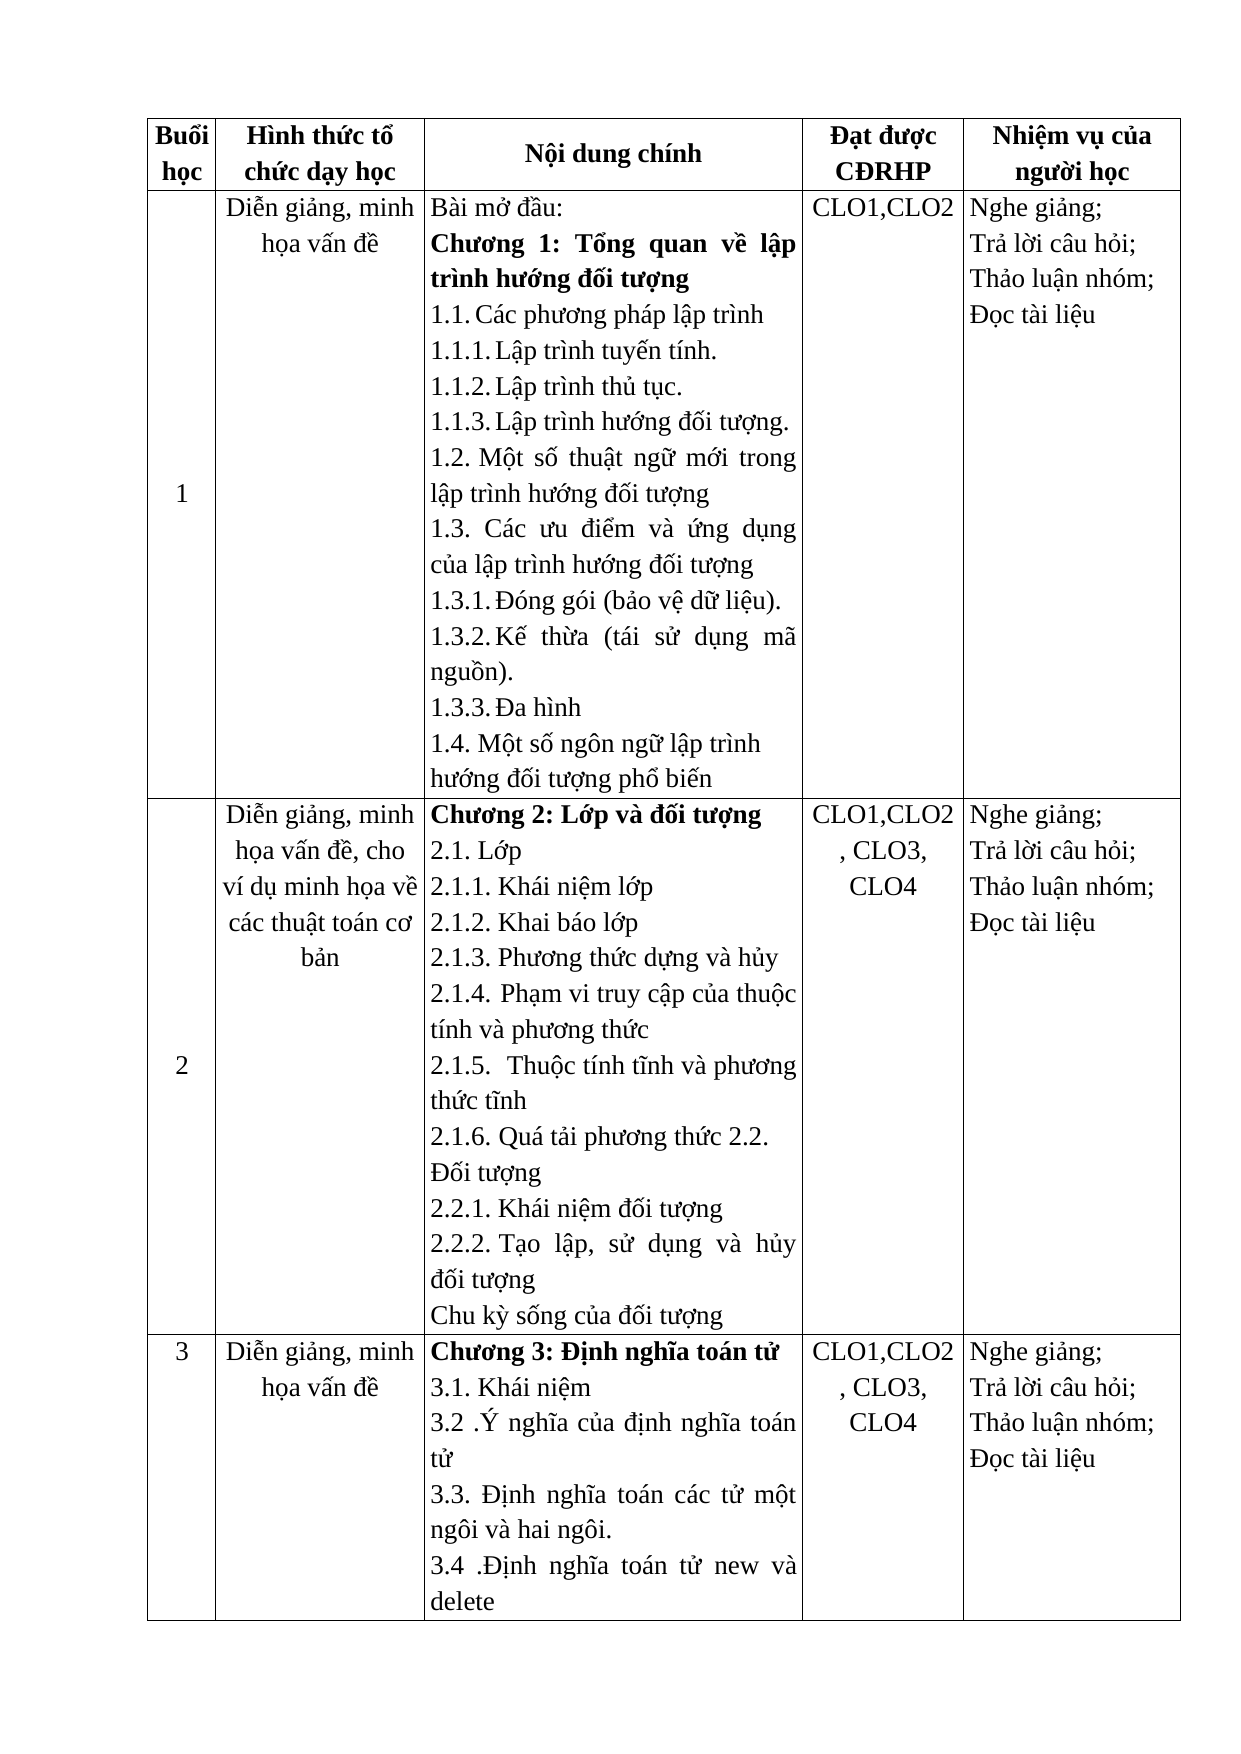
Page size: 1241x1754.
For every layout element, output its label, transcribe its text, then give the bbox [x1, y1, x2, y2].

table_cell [964, 1335, 1180, 1620]
table_cell 3 [148, 1335, 215, 1620]
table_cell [425, 1335, 802, 1620]
table_cell Nghe giảng; Trả lời câu hỏi; Thảo luận nhóm; Đọc tài liệu [964, 799, 1180, 1334]
table_cell CLO1,CLO2, CLO3, CLO4 [803, 1335, 963, 1620]
table_header Đạt được CĐRHP [803, 119, 963, 190]
table_cell CLO1,CLO2 [803, 191, 963, 798]
table_cell Diễn giảng, minh họa vấn đề [216, 191, 424, 798]
table_header Buổi học [148, 119, 215, 190]
table_cell Chương 2: Lớp và đối tượng Lớp Khái niệm lớp Khai báo lớp Phương thức dựng và hủy Phạm vi truy cập của thuộc tính và phương thức Thuộc tính tĩnh và phương thức tĩnh Quá tải phương thức 2.2. Đối tượng Khái niệm đối tượng Tạo lập, sử dụng và hủy đối tượng Chu kỳ sống của đối tượng [425, 799, 802, 1334]
table_cell Bài mở đầu: Chương 1: Tổng quan về lập trình hướng đối tượng Các phương pháp lập trình Lập trình tuyến tính. Lập trình thủ tục. Lập trình hướng đối tượng. Một số thuật ngữ mới trong lập trình hướng đối tượng Các ưu điểm và ứng dụng của lập trình hướng đối tượng Đóng gói (bảo vệ dữ liệu). Kế thừa (tái sử dụng mã nguồn). Đa hình 1.4. Một số ngôn ngữ lập trình hướng đối tượng phổ biến [425, 191, 802, 798]
table_cell Diễn giảng, minh họa vấn đề [216, 1335, 424, 1620]
table_cell Nghe giảng; Trả lời câu hỏi; Thảo luận nhóm; Đọc tài liệu [964, 191, 1180, 798]
table_cell 2 [148, 799, 215, 1334]
table_header Nhiệm vụ của người học [964, 119, 1180, 190]
table_cell Diễn giảng, minh họa vấn đề, cho ví dụ minh họa về các thuật toán cơ bản [216, 799, 424, 1334]
table_header Hình thức tổ chức dạy học [216, 119, 424, 190]
table_header Nội dung chính [425, 119, 802, 190]
table_cell 1 [148, 191, 215, 798]
table_cell CLO1,CLO2, CLO3, CLO4 [803, 799, 963, 1334]
